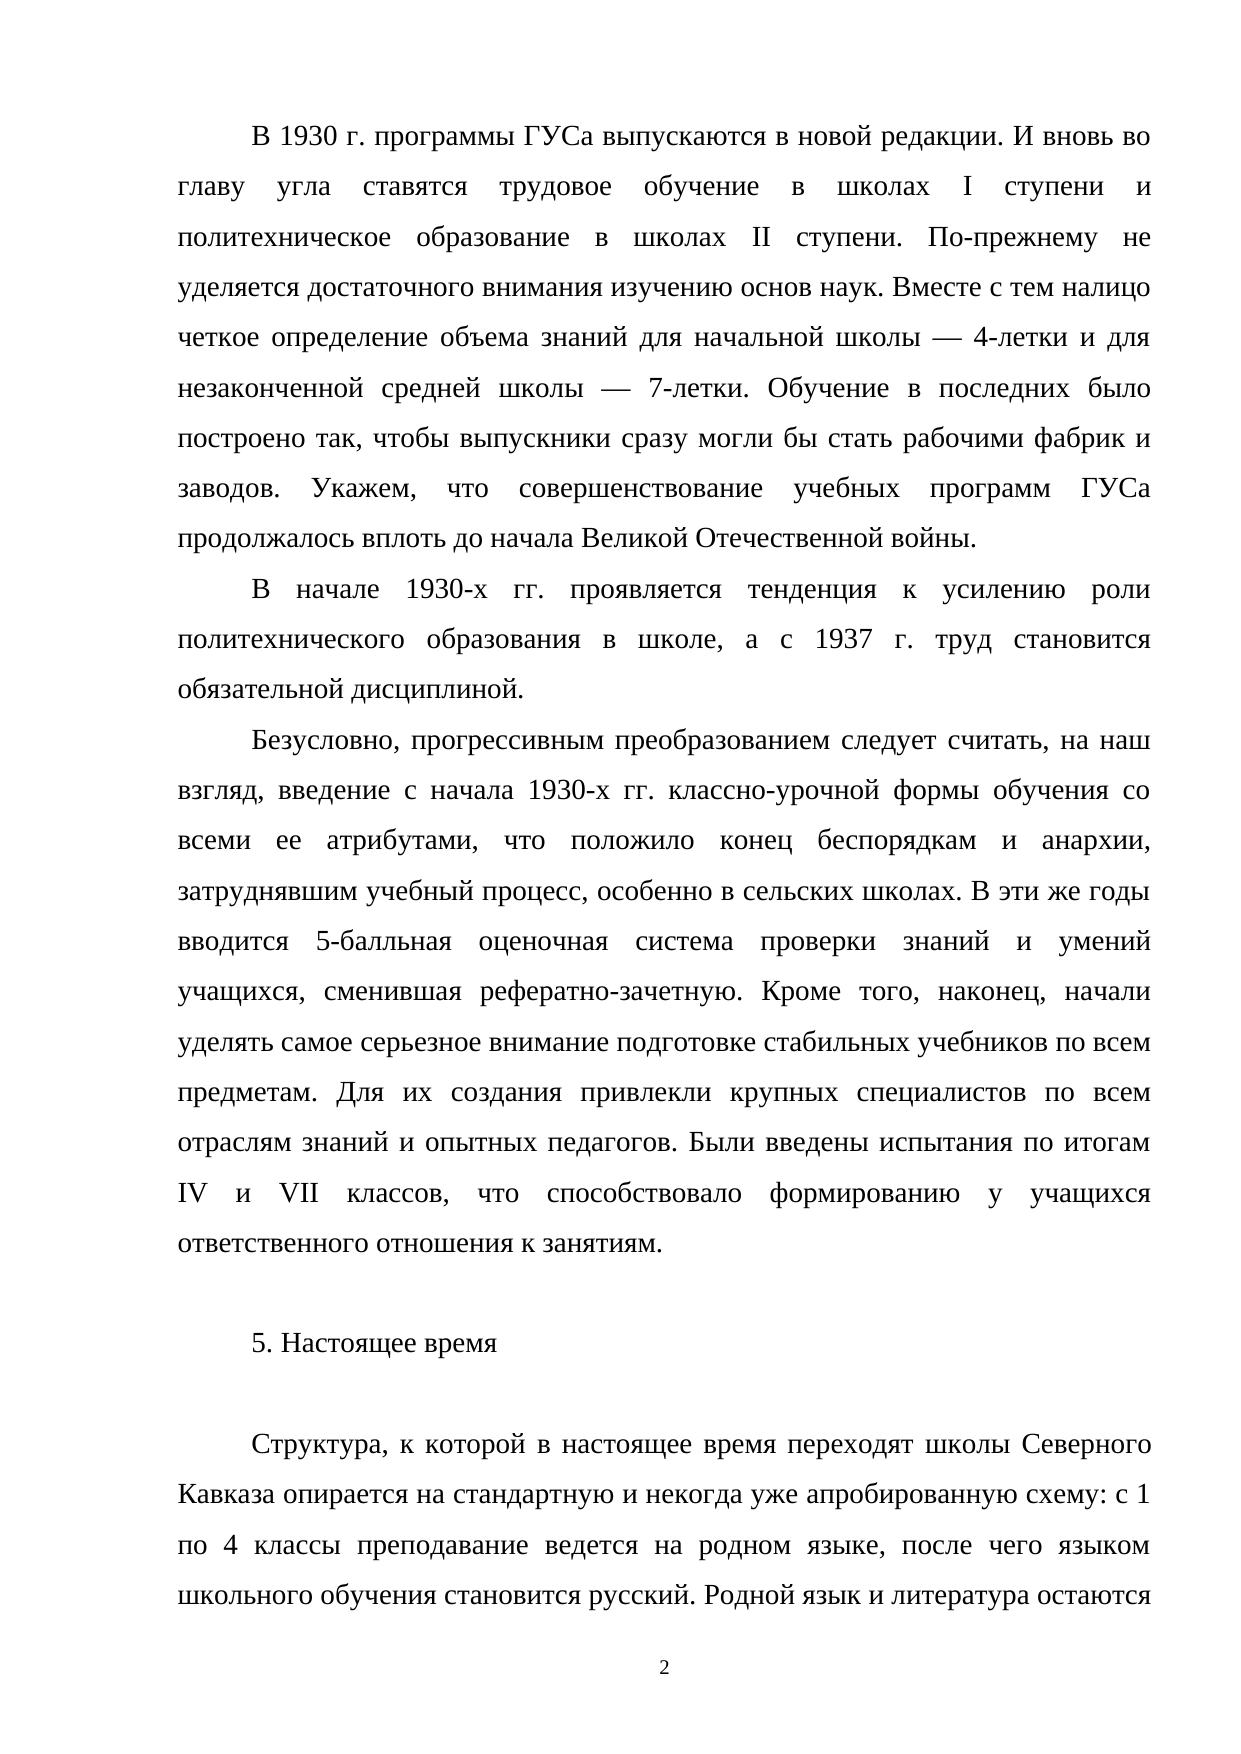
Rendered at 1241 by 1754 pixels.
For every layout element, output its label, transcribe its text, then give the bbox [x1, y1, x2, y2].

list Настоящее время [177, 1326, 1152, 1359]
text В начале 1930-х гг. проявляется тенденция к усилению роли политехнического образования в школе, а с . труд становится обязательной дисциплиной. [177, 571, 1152, 705]
text Безусловно, прогрессивным преобразованием следует считать, на наш взгляд, введение с начала 1930-х гг. классно-урочной формы обучения со всеми ее атрибутами, что положило конец беспорядкам и анархии, затруднявшим учебный процесс, особенно в сельских школах. В эти же годы вводится 5-балльная оценочная система проверки знаний и умений учащихся, сменившая рефератно-зачетную. Кроме того, наконец, начали уделять самое серьезное внимание подготовке стабильных учебников по всем предметам. Для их создания привлекли крупных специалистов по всем отраслям знаний и опытных педагогов. Были введены испытания по итогам IV и VII классов, что способствовало формированию у учащихся ответственного отношения к занятиям. [177, 722, 1152, 1258]
text В . программы ГУСа выпускаются в новой редакции. И вновь во главу угла ставятся трудовое обучение в школах I ступени и политехническое образование в школах II ступени. По-прежнему не уделяется достаточного внимания изучению основ наук. Вместе с тем налицо четкое определение объема знаний для начальной школы — 4-летки и для незаконченной средней школы — 7-летки. Обучение в последних было построено так, чтобы выпускники сразу могли бы стать рабочими фабрик и заводов. Укажем, что совершенствование учебных программ ГУСа продолжалось вплоть до начала Великой Отечественной войны. [177, 118, 1152, 554]
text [177, 1426, 1152, 1611]
